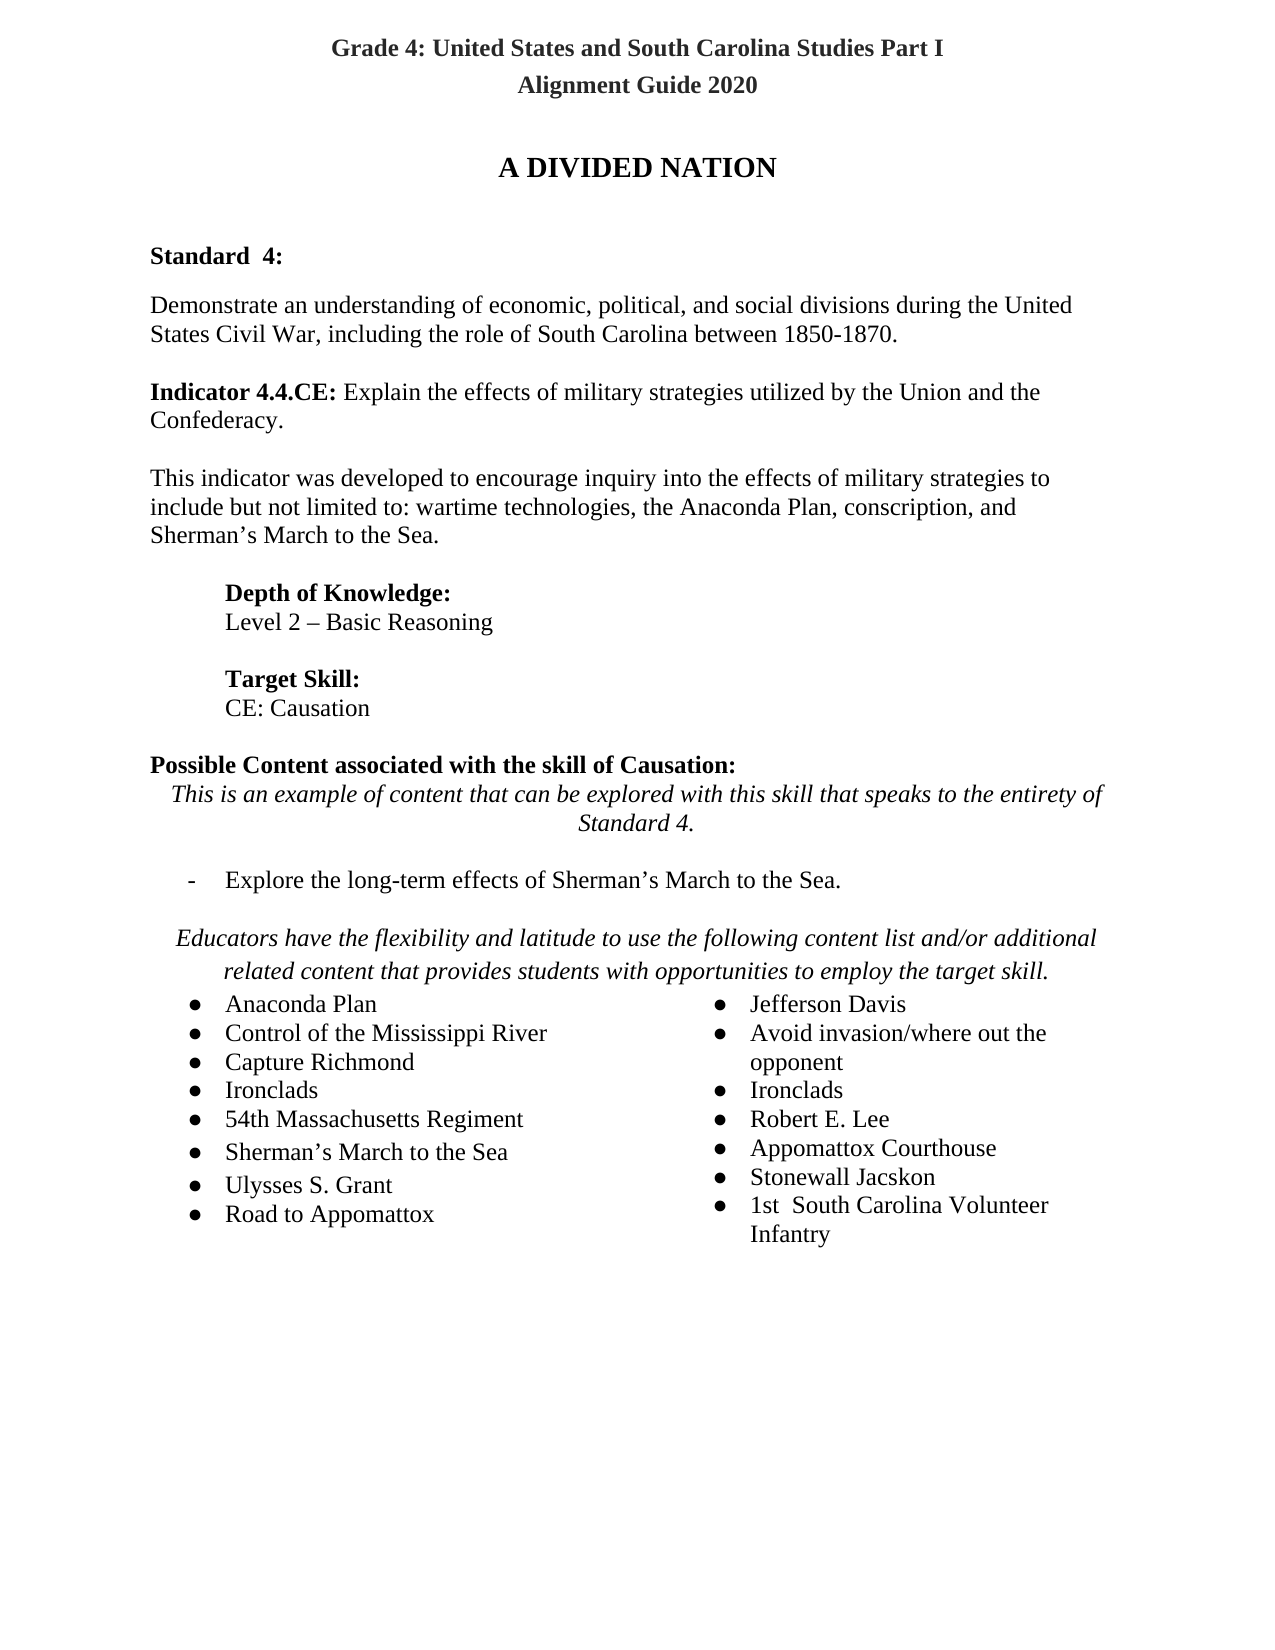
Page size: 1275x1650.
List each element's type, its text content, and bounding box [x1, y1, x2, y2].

text Target Skill: [150, 664, 1125, 693]
list Robert E. Lee [712, 1104, 1125, 1133]
text Level 2 – Basic Reasoning [225, 607, 1125, 636]
text Depth of Knowledge: [150, 578, 1125, 607]
text CE: Causation [225, 693, 1125, 722]
list Stonewall Jacskon [712, 1162, 1125, 1190]
list Ironclads [187, 1075, 600, 1104]
subtitle Standard 4: [150, 241, 1125, 270]
list Ulysses S. Grant [187, 1170, 600, 1199]
list Road to Appomattox [187, 1199, 600, 1228]
text This indicator was developed to encourage inquiry into the effects of military strategies to include but not limited to: wartime technologies, the Anaconda Plan, conscription, and Sherman’s March to the Sea. [150, 463, 1125, 549]
text Indicator 4.4.CE: Explain the effects of military strategies utilized by the Union and the Confederacy. [150, 377, 1125, 434]
list Anaconda Plan [187, 989, 600, 1018]
text Demonstrate an understanding of economic, political, and social divisions during the United States Civil War, including the role of South Carolina between 1850-1870. [150, 291, 1125, 348]
text Educators have the flexibility and latitude to use the following content list and/or additional related content that provides students with opportunities to employ the target skill. [150, 923, 1125, 985]
list Jefferson Davis [712, 989, 1125, 1018]
text A DIVIDED NATION [150, 150, 1125, 183]
list Ironclads [712, 1075, 1125, 1104]
list Explore the long-term effects of Sherman’s March to the Sea. [187, 866, 1125, 894]
list Control of the Mississippi River [187, 1018, 600, 1047]
list 1st South Carolina Volunteer Infantry [712, 1190, 1125, 1248]
text This is an example of content that can be explored with this skill that speaks to the entirety of Standard 4. [150, 779, 1125, 837]
text Possible Content associated with the skill of Causation: [150, 751, 1125, 779]
list Appomattox Courthouse [712, 1133, 1125, 1162]
list 54th Massachusetts Regiment [187, 1104, 600, 1133]
list Avoid invasion/where out the opponent [712, 1018, 1125, 1075]
list Capture Richmond [187, 1047, 600, 1075]
list Sherman’s March to the Sea [187, 1137, 600, 1166]
